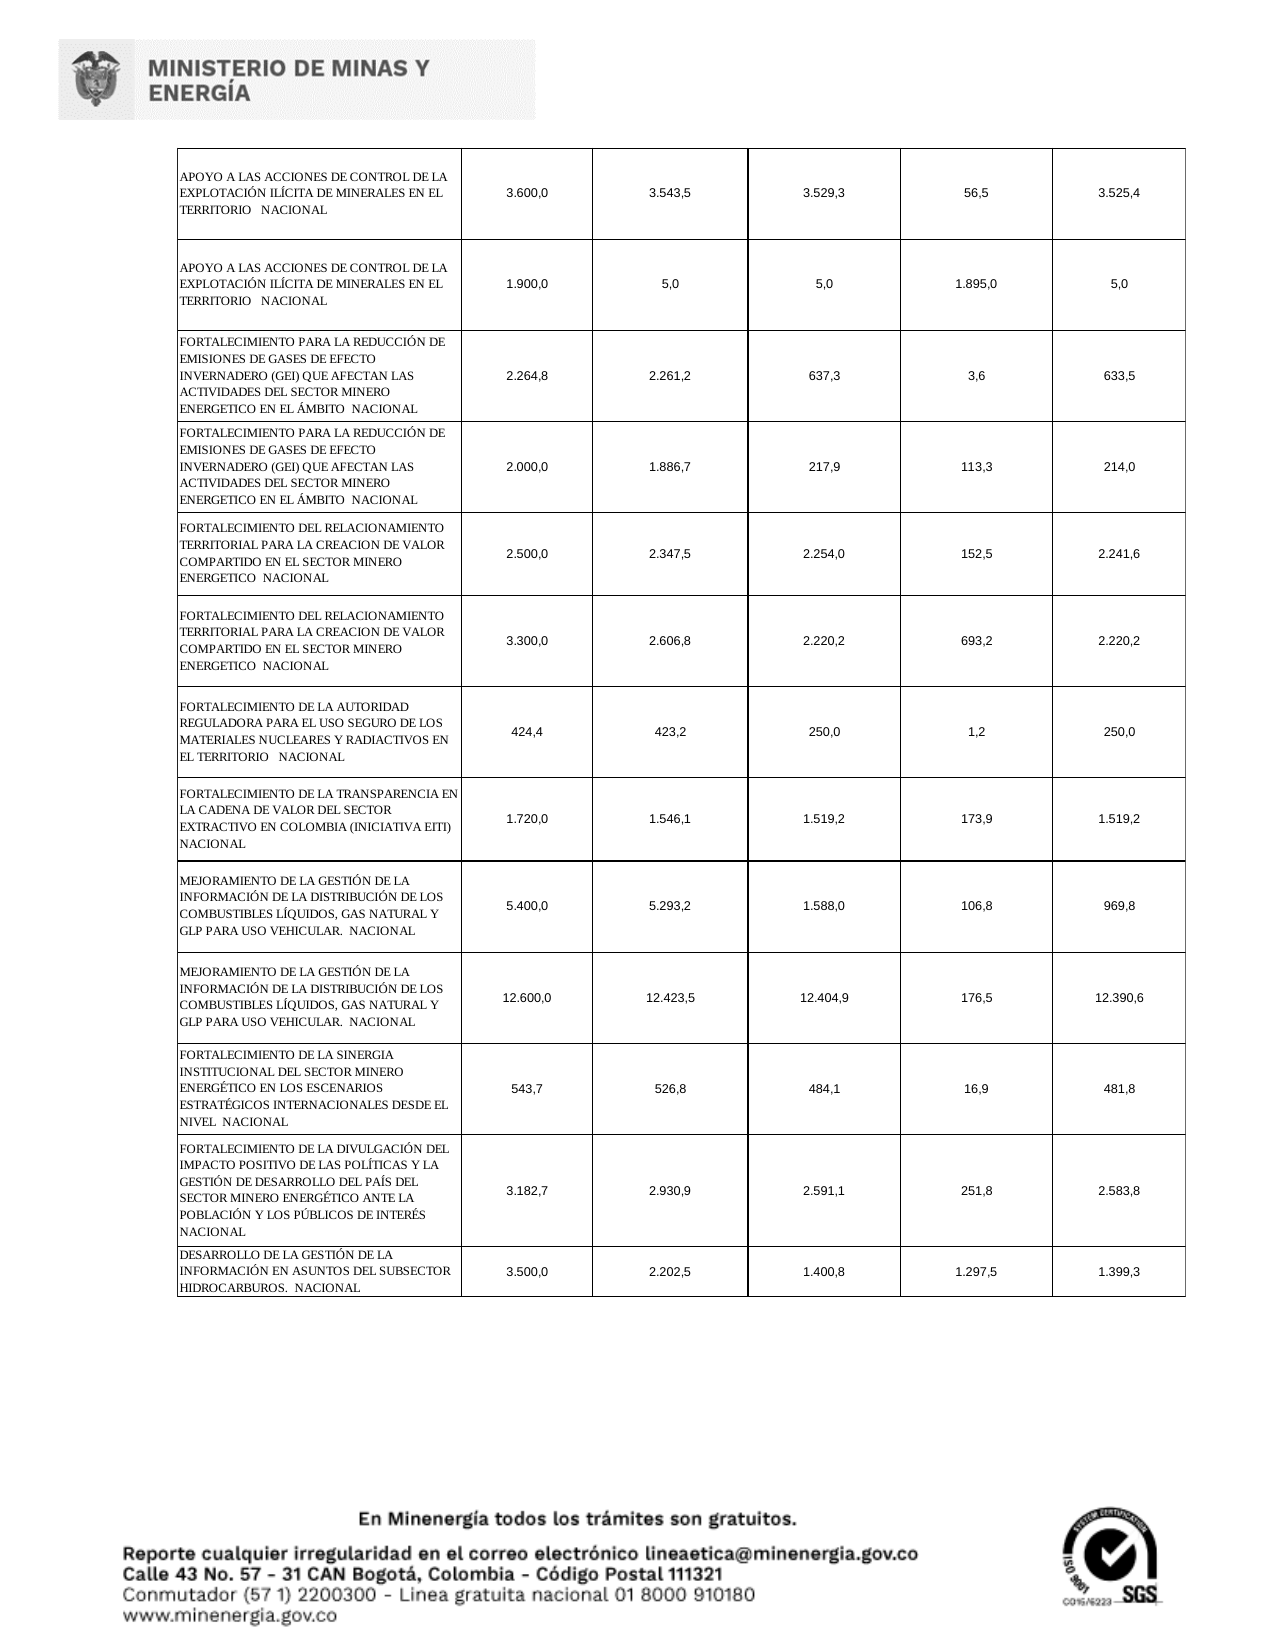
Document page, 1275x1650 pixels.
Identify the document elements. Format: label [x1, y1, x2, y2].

picture [58, 39, 536, 120]
picture [3, 1506, 1275, 1650]
